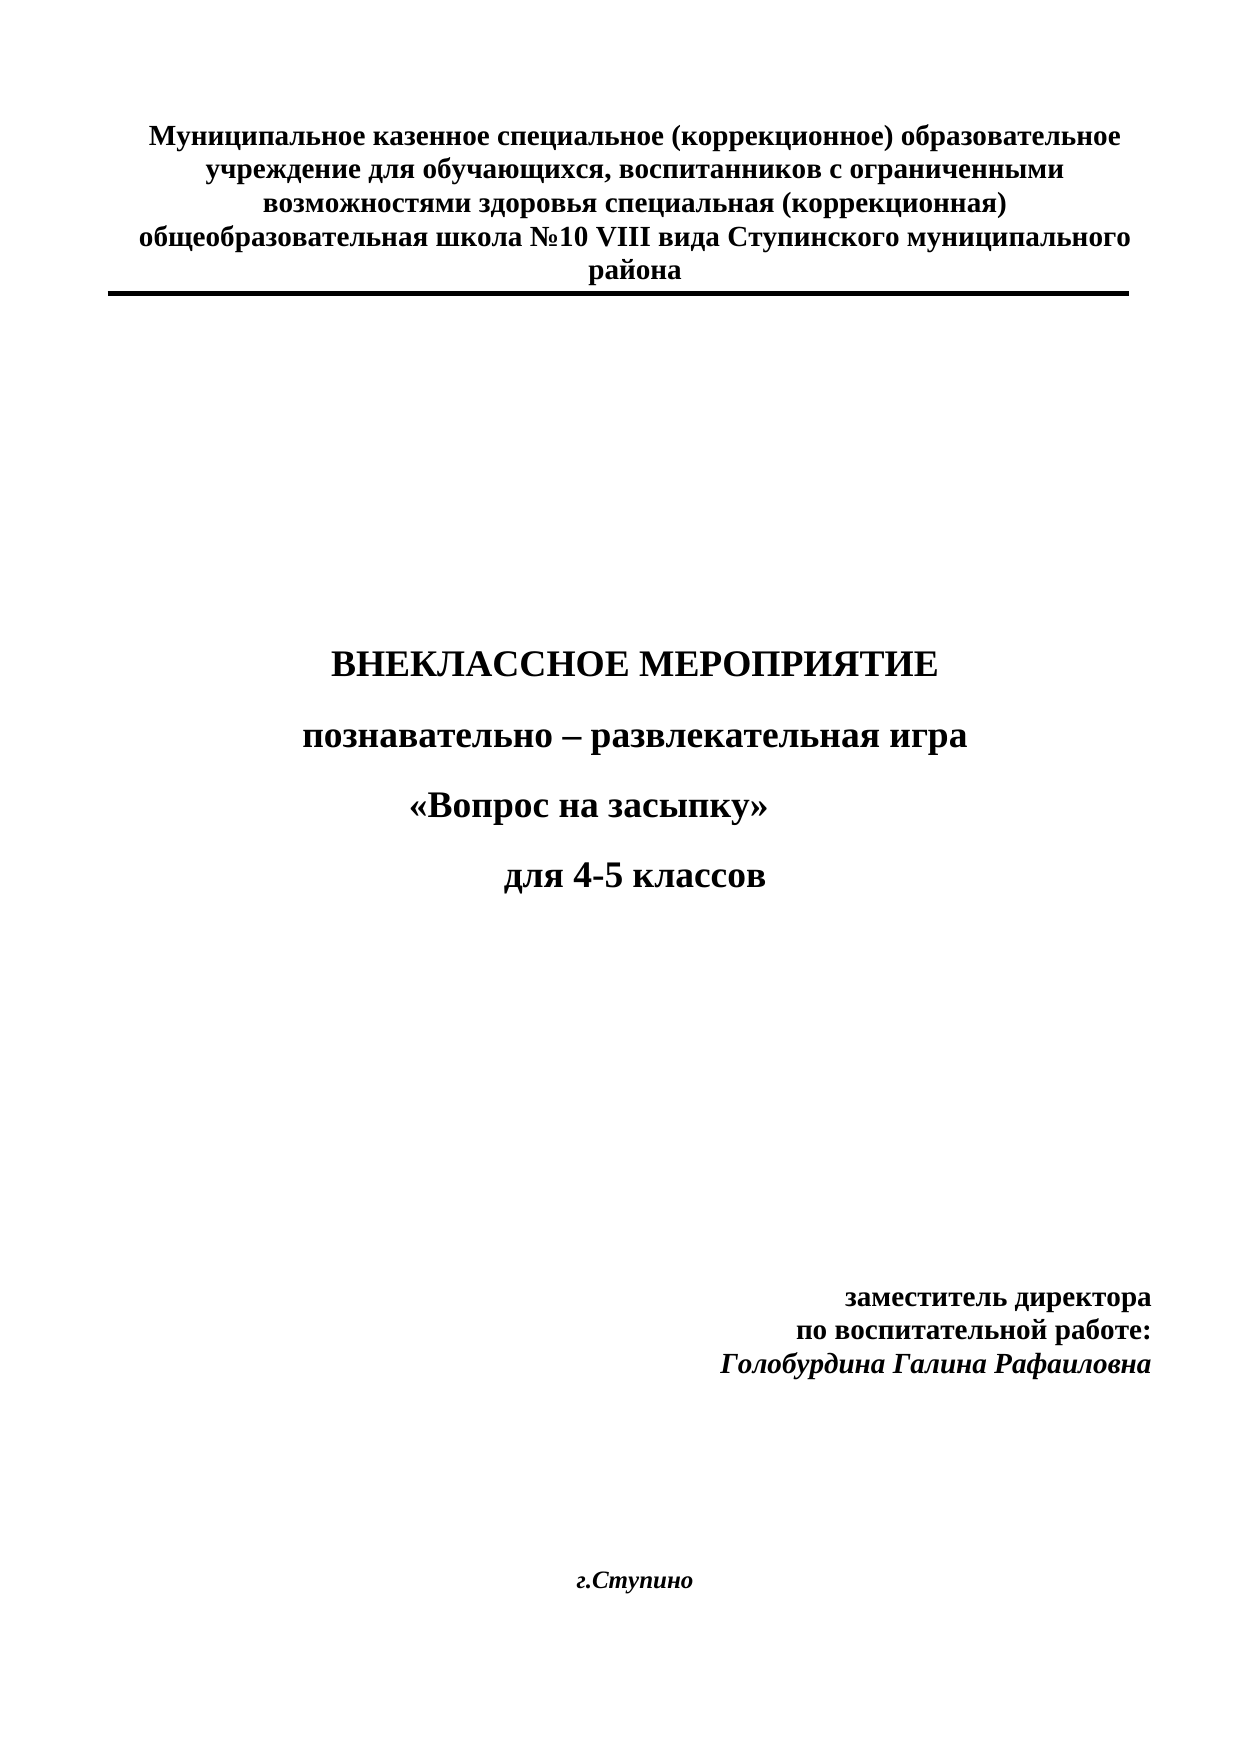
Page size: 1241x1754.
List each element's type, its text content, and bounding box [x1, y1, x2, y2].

text по воспитательной работе: [118, 1312, 1152, 1346]
text г.Ступино [118, 1565, 1152, 1594]
text Муниципальное казенное специальное (коррекционное) образовательное учреждение для обучающихся, воспитанников с ограниченными возможностями здоровья специальная (коррекционная) общеобразовательная школа №10 VIII вида Ступинского муниципального района [118, 118, 1152, 286]
text для 4-5 классов [118, 853, 1152, 896]
text заместитель директора [118, 1279, 1152, 1312]
text «Вопрос на засыпку» [118, 782, 1152, 826]
text познавательно – развлекательная игра [118, 712, 1152, 755]
text Голобурдина Галина Рафаиловна [118, 1346, 1152, 1379]
text ВНЕКЛАССНОЕ МЕРОПРИЯТИЕ [118, 642, 1152, 685]
